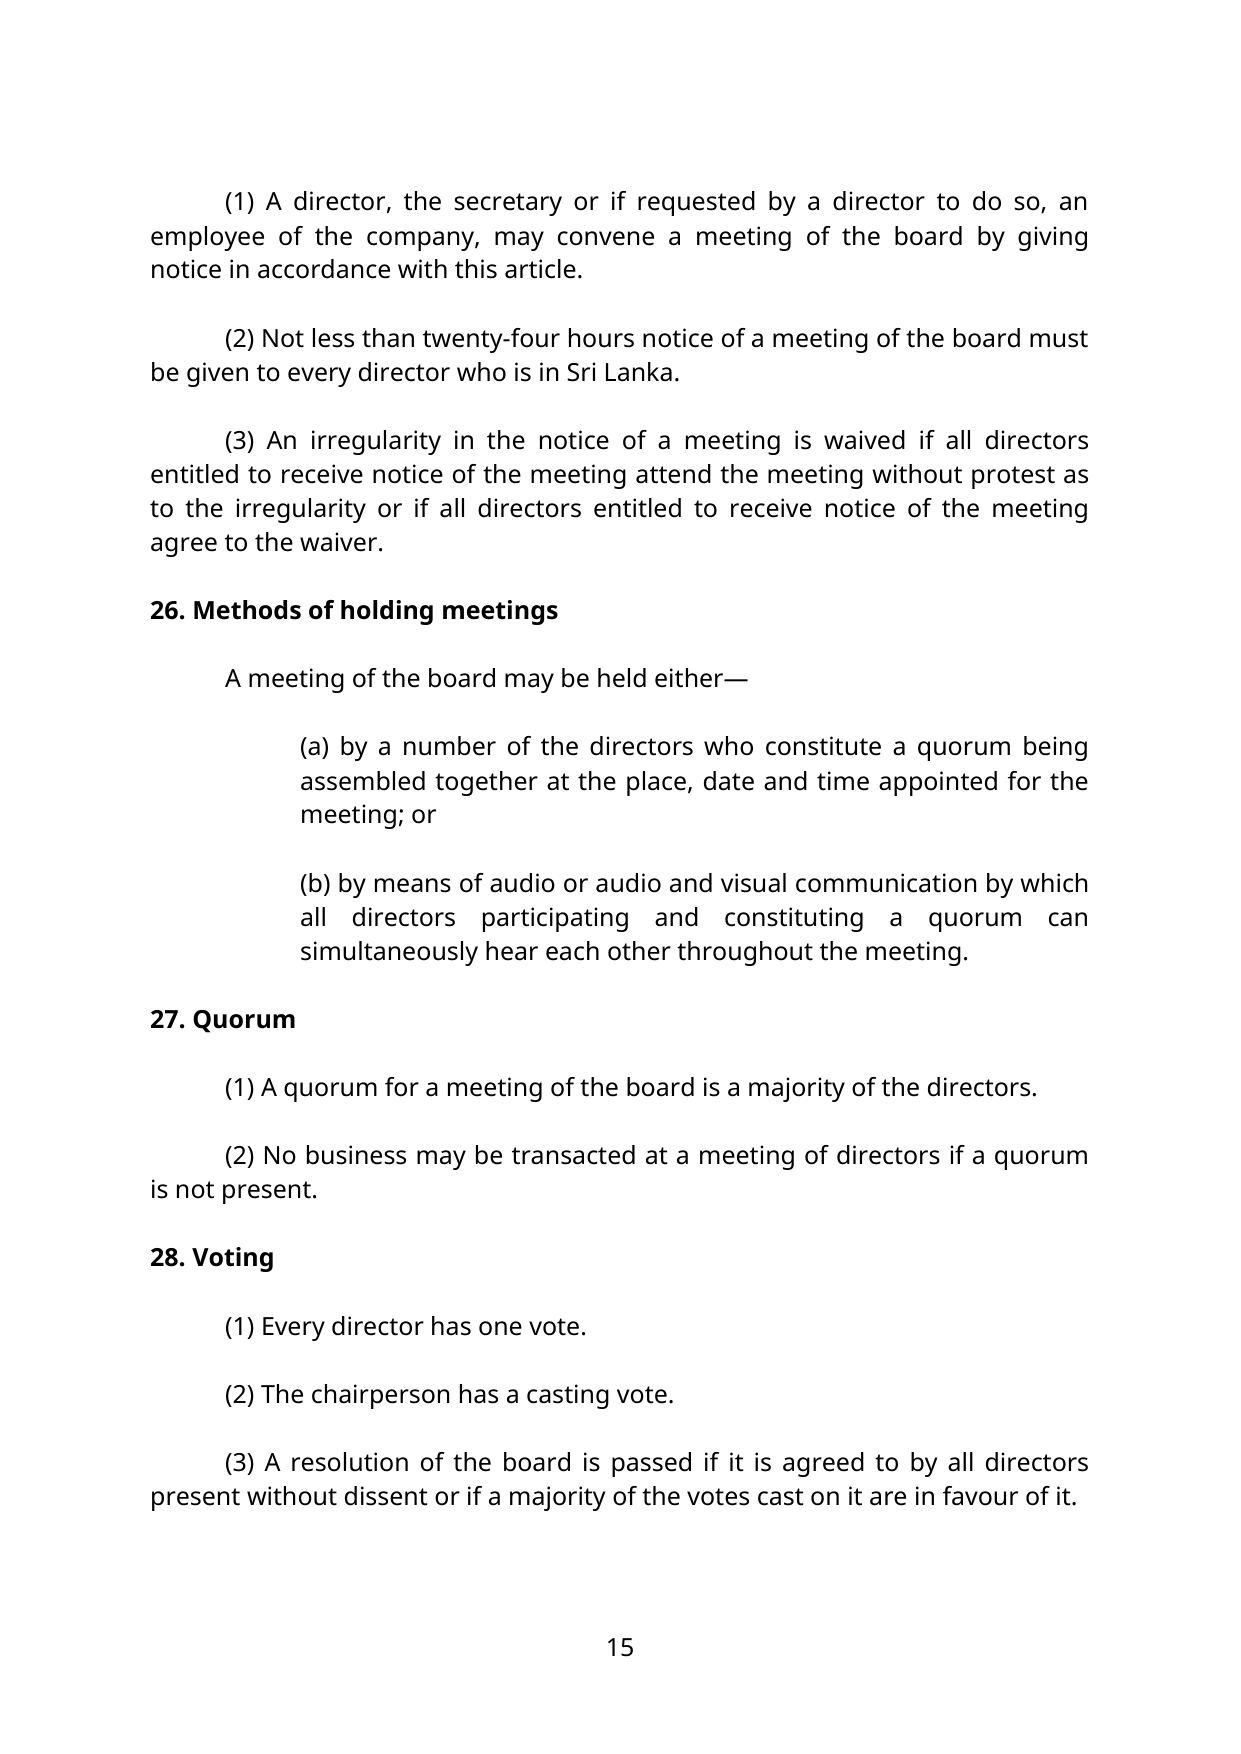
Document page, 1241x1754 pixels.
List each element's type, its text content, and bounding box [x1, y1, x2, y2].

text (1) A quorum for a meeting of the board is a majority of the directors. [150, 1070, 1090, 1104]
text (1) A director, the secretary or if requested by a director to do so, an employee of the company, may convene a meeting of the board by giving notice in accordance with this article. [150, 184, 1090, 286]
text (b) by means of audio or audio and visual communication by which all directors participating and constituting a quorum can simultaneously hear each other throughout the meeting. [300, 865, 1090, 967]
text 27. Quorum [150, 1002, 1090, 1036]
text A meeting of the board may be held either— [150, 661, 1090, 695]
text (2) No business may be transacted at a meeting of directors if a quorum is not present. [150, 1138, 1090, 1206]
text 28. Voting [150, 1240, 1090, 1274]
text 26. Methods of holding meetings [150, 593, 1090, 627]
text (3) An irregularity in the notice of a meeting is waived if all directors entitled to receive notice of the meeting attend the meeting without protest as to the irregularity or if all directors entitled to receive notice of the meeting agree to the waiver. [150, 422, 1090, 559]
text (2) The chairperson has a casting vote. [150, 1376, 1090, 1410]
text (a) by a number of the directors who constitute a quorum being assembled together at the place, date and time appointed for the meeting; or [300, 729, 1090, 831]
text (3) A resolution of the board is passed if it is agreed to by all directors present without dissent or if a majority of the votes cast on it are in favour of it. [150, 1444, 1090, 1512]
text (2) Not less than twenty-four hours notice of a meeting of the board must be given to every director who is in Sri Lanka. [150, 320, 1090, 388]
text (1) Every director has one vote. [150, 1308, 1090, 1342]
